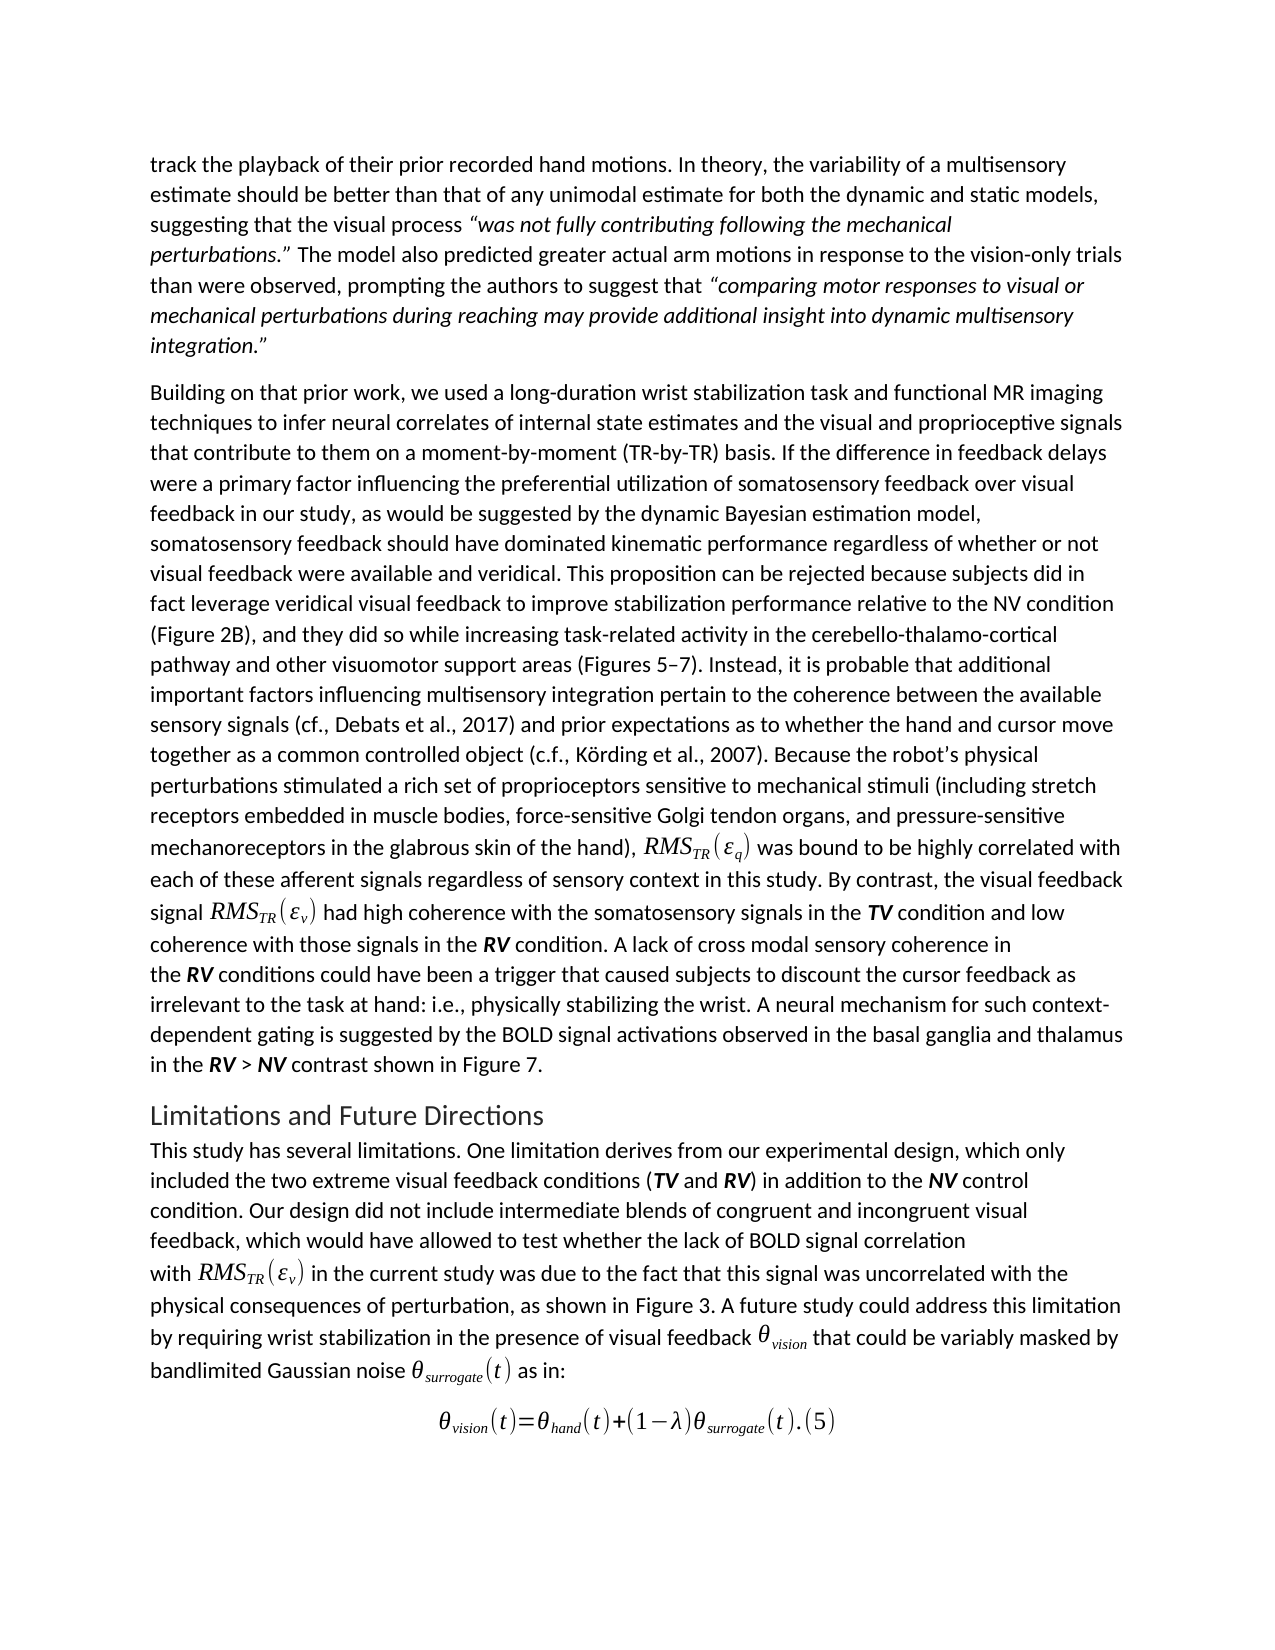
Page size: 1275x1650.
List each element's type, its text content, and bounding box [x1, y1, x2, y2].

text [150, 150, 1125, 359]
text Building on that prior work, we used a long-duration wrist stabilization task and functional MR imaging techniques to infer neural correlates of internal state estimates and the visual and proprioceptive signals that contribute to them on a moment-by-moment (TR-by-TR) basis. If the difference in feedback delays were a primary factor influencing the preferential utilization of somatosensory feedback over visual feedback in our study, as would be suggested by the dynamic Bayesian estimation model, somatosensory feedback should have dominated kinematic performance regardless of whether or not visual feedback were available and veridical. This proposition can be rejected because subjects did in fact leverage veridical visual feedback to improve stabilization performance relative to the NV condition (Figure 2B), and they did so while increasing task-related activity in the cerebello-thalamo-cortical pathway and other visuomotor support areas (Figures 5–7). Instead, it is probable that additional important factors influencing multisensory integration pertain to the coherence between the available sensory signals (cf., Debats et al., 2017) and prior expectations as to whether the hand and cursor move together as a common controlled object (c.f., Körding et al., 2007). Because the robot’s physical perturbations stimulated a rich set of proprioceptors sensitive to mechanical stimuli (including stretch receptors embedded in muscle bodies, force-sensitive Golgi tendon organs, and pressure-sensitive mechanoreceptors in the glabrous skin of the hand), was bound to be highly correlated with each of these afferent signals regardless of sensory context in this study. By contrast, the visual feedback signal had high coherence with the somatosensory signals in the TV condition and low coherence with those signals in the RV condition. A lack of cross modal sensory coherence in the RV conditions could have been a trigger that caused subjects to discount the cursor feedback as irrelevant to the task at hand: i.e., physically stabilizing the wrist. A neural mechanism for such context-dependent gating is suggested by the BOLD signal activations observed in the basal ganglia and thalamus in the RV > NV contrast shown in Figure 7. [150, 378, 1125, 1079]
text This study has several limitations. One limitation derives from our experimental design, which only included the two extreme visual feedback conditions (TV and RV) in addition to the NV control condition. Our design did not include intermediate blends of congruent and incongruent visual feedback, which would have allowed to test whether the lack of BOLD signal correlation with in the current study was due to the fact that this signal was uncorrelated with the physical consequences of perturbation, as shown in Figure 3. A future study could address this limitation by requiring wrist stabilization in the presence of visual feedback that could be variably masked by bandlimited Gaussian noise as in: [150, 1136, 1125, 1387]
subtitle Limitations and Future Directions [150, 1097, 1125, 1133]
